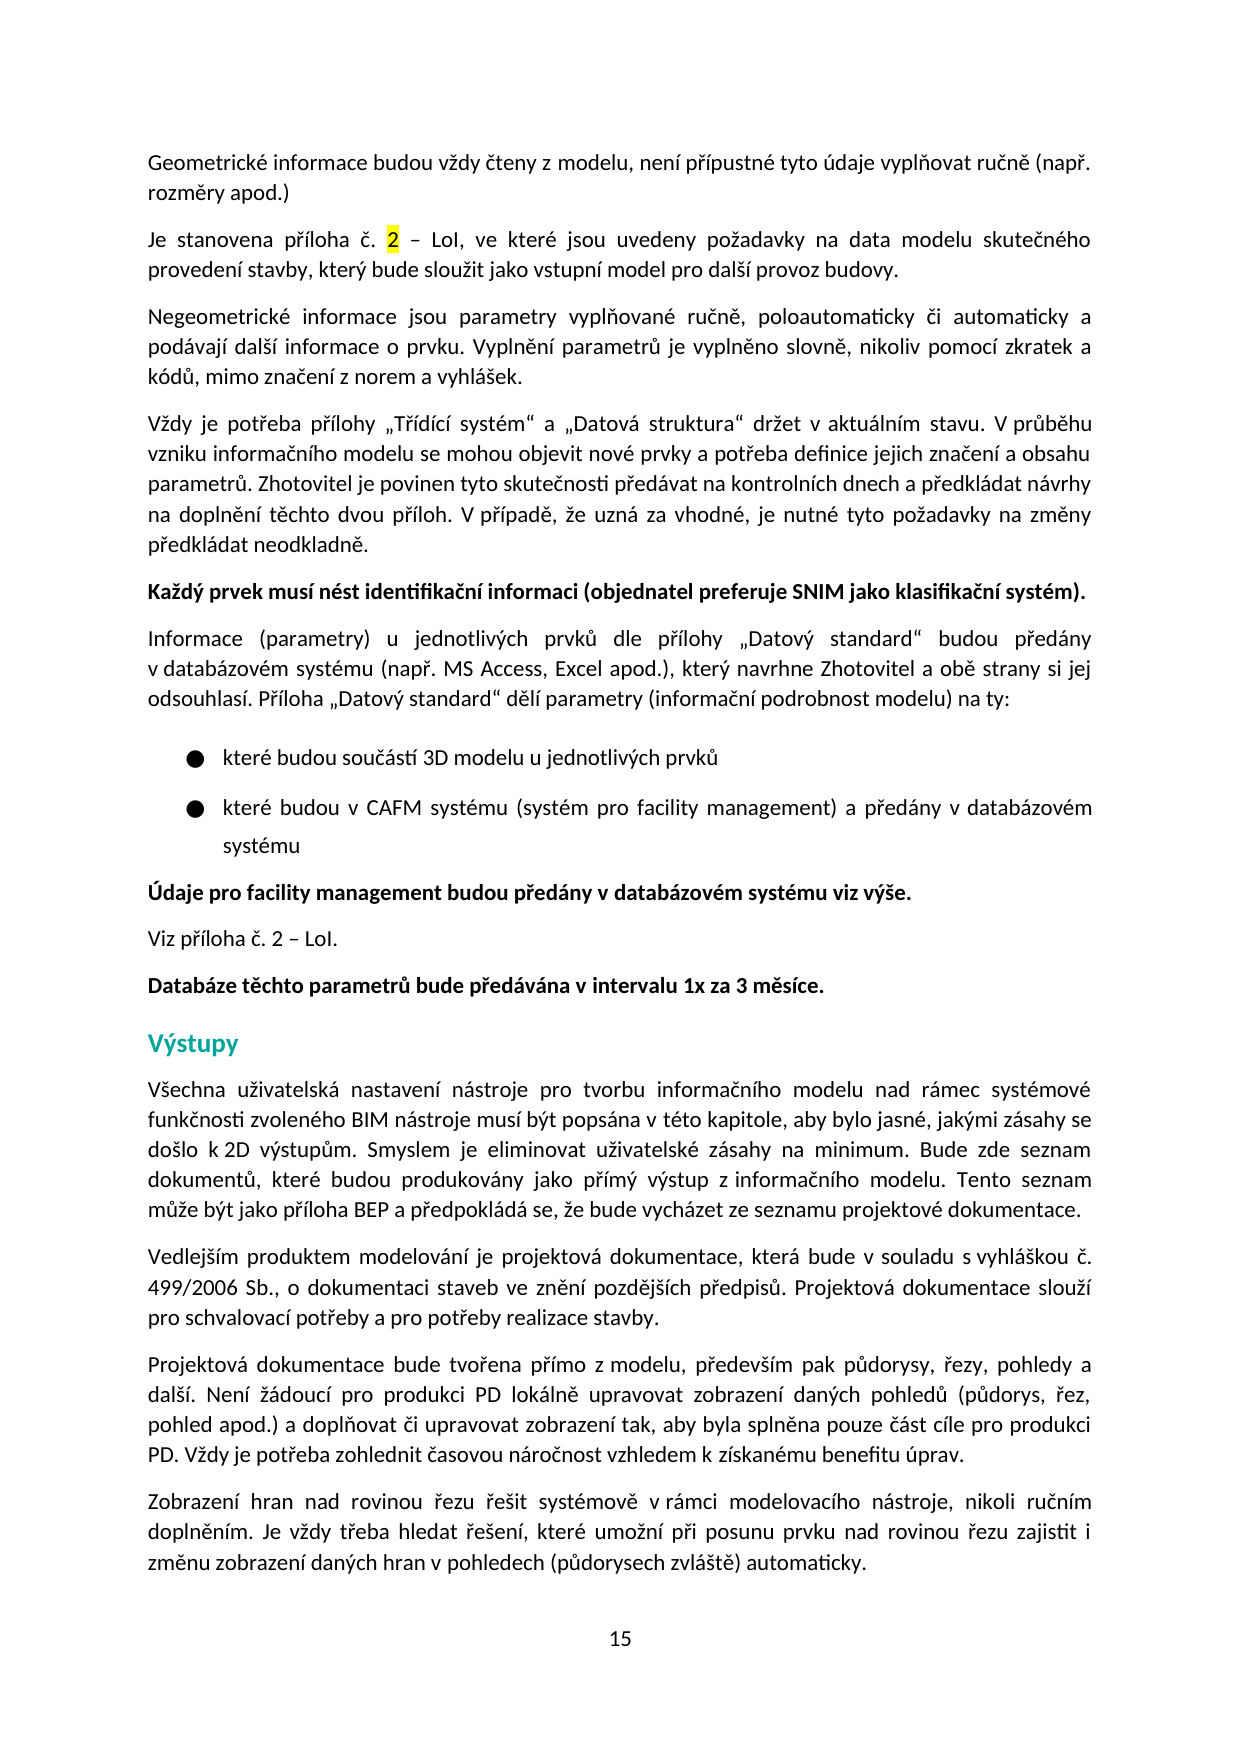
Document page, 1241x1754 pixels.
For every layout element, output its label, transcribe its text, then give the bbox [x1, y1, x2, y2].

text Viz příloha č. 2 – LoI. [148, 924, 1093, 953]
list které budou v CAFM systému (systém pro facility management) a předány v databázovém systému [185, 782, 1093, 859]
text Geometrické informace budou vždy čteny z modelu, není přípustné tyto údaje vyplňovat ručně (např. rozměry apod.) [148, 148, 1093, 206]
list které budou součástí 3D modelu u jednotlivých prvků [185, 731, 1093, 778]
text Databáze těchto parametrů bude předávána v intervalu 1x za 3 měsíce. [148, 971, 1093, 999]
subtitle Výstupy [148, 1027, 1093, 1060]
text Informace (parametry) u jednotlivých prvků dle přílohy „Datový standard“ budou předány v databázovém systému (např. MS Access, Excel apod.), který navrhne Zhotovitel a obě strany si jej odsouhlasí. Příloha „Datový standard“ dělí parametry (informační podrobnost modelu) na ty: [148, 624, 1093, 712]
text Zobrazení hran nad rovinou řezu řešit systémově v rámci modelovacího nástroje, nikoli ručním doplněním. Je vždy třeba hledat řešení, které umožní při posunu prvku nad rovinou řezu zajistit i změnu zobrazení daných hran v pohledech (půdorysech zvláště) automaticky. [148, 1487, 1093, 1576]
text Je stanovena příloha č. 2 – LoI, ve které jsou uvedeny požadavky na data modelu skutečného provedení stavby, který bude sloužit jako vstupní model pro další provoz budovy. [148, 225, 1093, 283]
text Vždy je potřeba přílohy „Třídící systém“ a „Datová struktura“ držet v aktuálním stavu. V průběhu vzniku informačního modelu se mohou objevit nové prvky a potřeba definice jejich značení a obsahu parametrů. Zhotovitel je povinen tyto skutečnosti předávat na kontrolních dnech a předkládat návrhy na doplnění těchto dvou příloh. V případě, že uzná za vhodné, je nutné tyto požadavky na změny předkládat neodkladně. [148, 409, 1093, 558]
text Negeometrické informace jsou parametry vyplňované ručně, poloautomaticky či automaticky a podávají další informace o prvku. Vyplnění parametrů je vyplněno slovně, nikoliv pomocí zkratek a kódů, mimo značení z norem a vyhlášek. [148, 302, 1093, 390]
text Projektová dokumentace bude tvořena přímo z modelu, především pak půdorysy, řezy, pohledy a další. Není žádoucí pro produkci PD lokálně upravovat zobrazení daných pohledů (půdorys, řez, pohled apod.) a doplňovat či upravovat zobrazení tak, aby byla splněna pouze část cíle pro produkci PD. Vždy je potřeba zohlednit časovou náročnost vzhledem k získanému benefitu úprav. [148, 1350, 1093, 1468]
text Všechna uživatelská nastavení nástroje pro tvorbu informačního modelu nad rámec systémové funkčnosti zvoleného BIM nástroje musí být popsána v této kapitole, aby bylo jasné, jakými zásahy se došlo k 2D výstupům. Smyslem je eliminovat uživatelské zásahy na minimum. Bude zde seznam dokumentů, které budou produkovány jako přímý výstup z informačního modelu. Tento seznam může být jako příloha BEP a předpokládá se, že bude vycházet ze seznamu projektové dokumentace. [148, 1075, 1093, 1224]
text Údaje pro facility management budou předány v databázovém systému viz výše. [148, 878, 1093, 906]
text Vedlejším produktem modelování je projektová dokumentace, která bude v souladu s vyhláškou č. 499/2006 Sb., o dokumentaci staveb ve znění pozdějších předpisů. Projektová dokumentace slouží pro schvalovací potřeby a pro potřeby realizace stavby. [148, 1242, 1093, 1331]
text Každý prvek musí nést identifikační informaci (objednatel preferuje SNIM jako klasifikační systém). [148, 577, 1093, 605]
